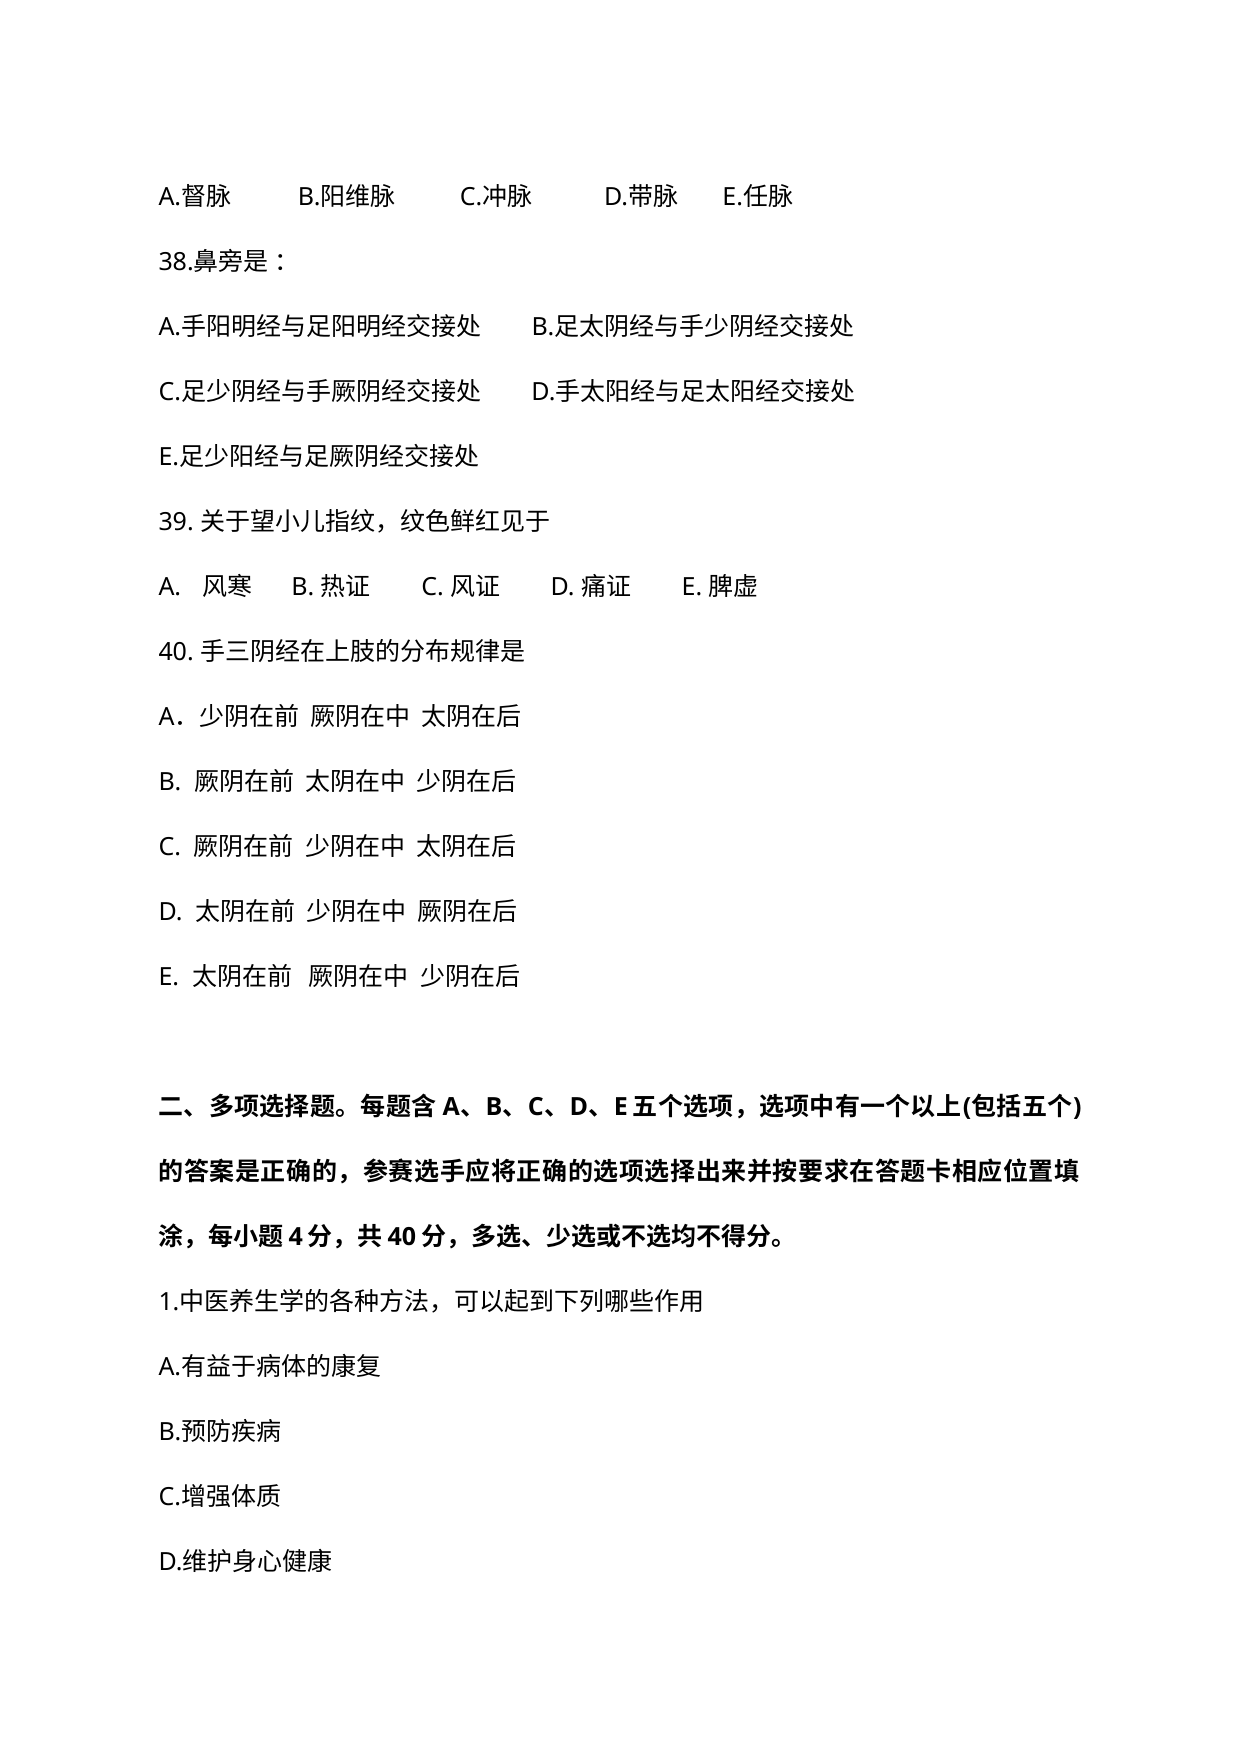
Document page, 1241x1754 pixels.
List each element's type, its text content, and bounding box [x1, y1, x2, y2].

text 40. 手三阴经在上肢的分布规律是 [158, 617, 1082, 682]
text A. 风寒 B. 热证 C. 风证 D. 痛证 E. 脾虚 [158, 552, 1082, 617]
text 1.中医养生学的各种方法，可以起到下列哪些作用 [158, 1267, 1082, 1332]
text C.足少阴经与手厥阴经交接处 D.手太阳经与足太阳经交接处 [158, 357, 1082, 422]
text A．少阴在前 厥阴在中 太阴在后 [158, 682, 1082, 747]
text C. 厥阴在前 少阴在中 太阴在后 [158, 812, 1082, 877]
text D.维护身心健康 [158, 1527, 1082, 1592]
text 39. 关于望小儿指纹，纹色鲜红见于 [158, 487, 1082, 552]
text A.督脉 B.阳维脉 C.冲脉 D.带脉 E.任脉 [158, 162, 1082, 227]
text D. 太阴在前 少阴在中 厥阴在后 [158, 877, 1082, 942]
text B.预防疾病 [158, 1397, 1082, 1462]
text A.有益于病体的康复 [158, 1332, 1082, 1397]
text 38.鼻旁是 ： [158, 227, 1082, 292]
text 二、多项选择题。每题含A、B、C、D、E五个选项，选项中有一个以上(包括五个)的答案是正确的，参赛选手应将正确的选项选择出来并按要求在答题卡相应位置填涂，每小题4分，共40分，多选、少选或不选均不得分。 [158, 1072, 1082, 1267]
text A.手阳明经与足阳明经交接处 B.足太阴经与手少阴经交接处 [158, 292, 1082, 357]
text E.足少阳经与足厥阴经交接处 [158, 422, 1082, 487]
text B. 厥阴在前 太阴在中 少阴在后 [158, 747, 1082, 812]
text E. 太阴在前 厥阴在中 少阴在后 [158, 942, 1082, 1007]
text C.增强体质 [158, 1462, 1082, 1527]
